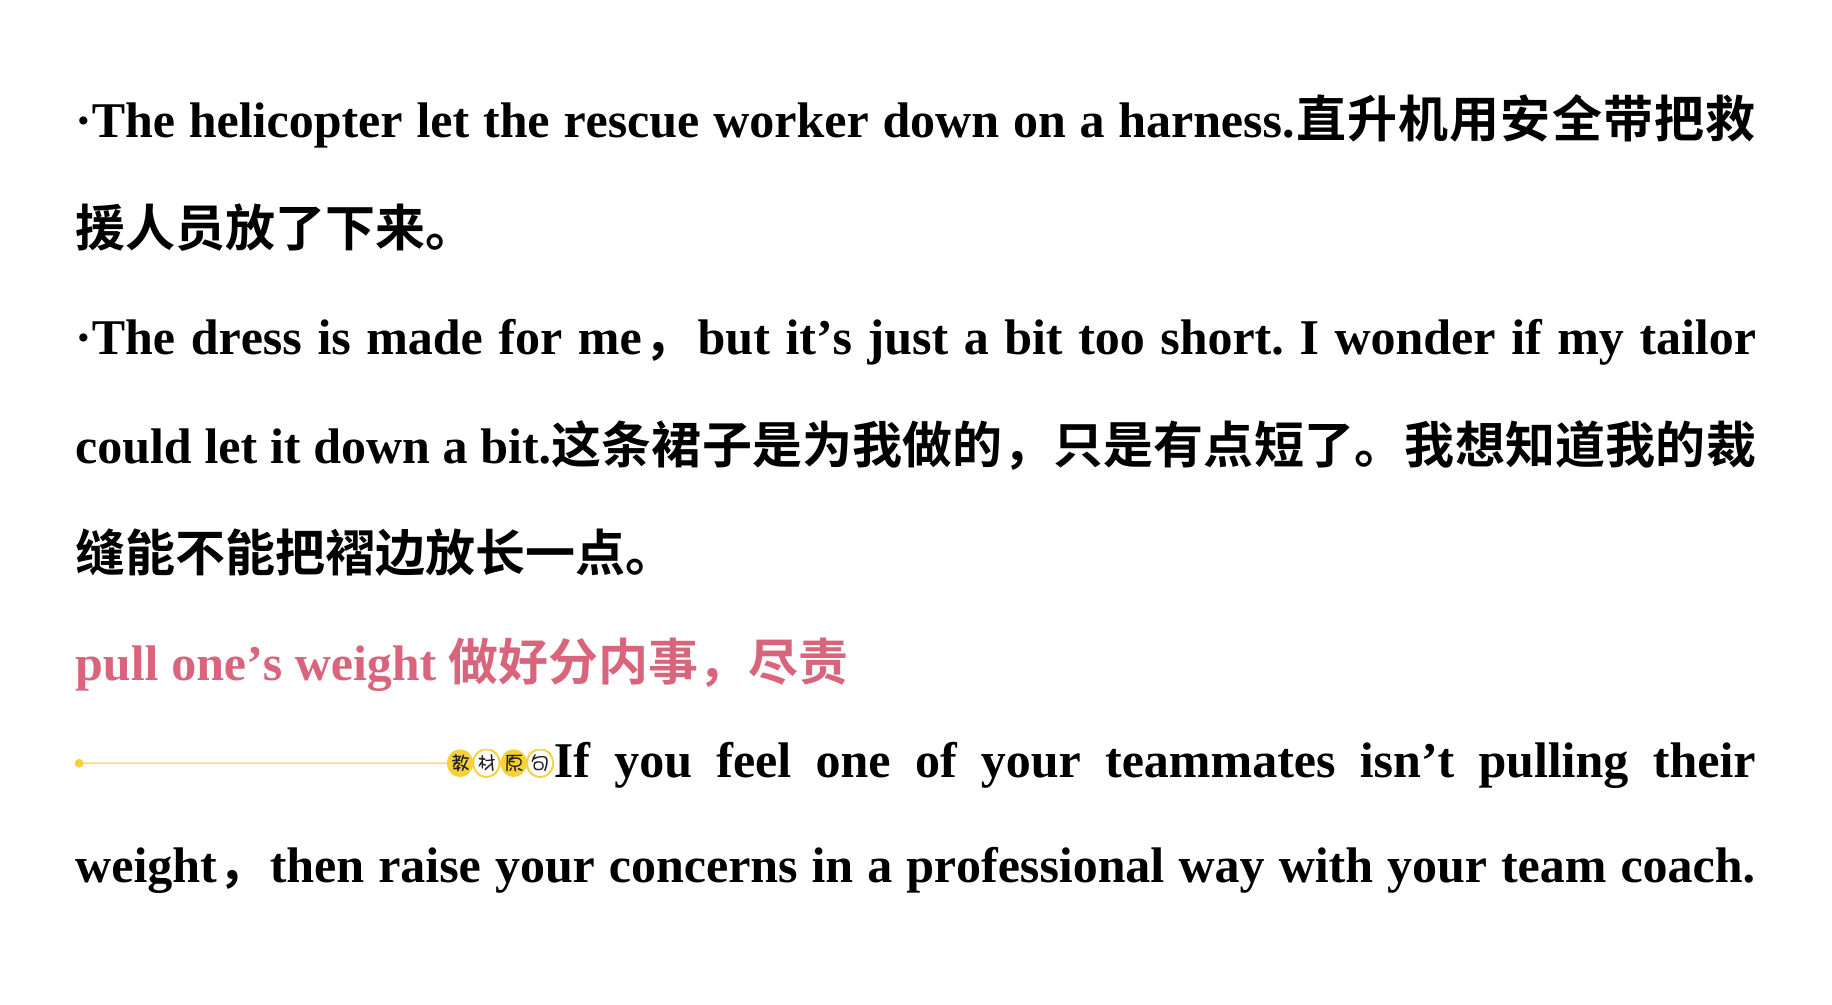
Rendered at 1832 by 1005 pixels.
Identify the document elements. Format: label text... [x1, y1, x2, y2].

text ·The dress is made for me，but it’s just a bit too short. I wonder if my tailor could let it down a bit.这条裙子是为我做的，只是有点短了。我想知道我的裁缝能不能把褶边放长一点。 [75, 297, 1756, 586]
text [75, 731, 1756, 897]
text pull one’s weight 做好分内事，尽责 [75, 622, 1756, 695]
picture [75, 749, 554, 778]
text ·The helicopter let the rescue worker down on a harness.直升机用安全带把救援人员放了下来。 [75, 79, 1756, 261]
